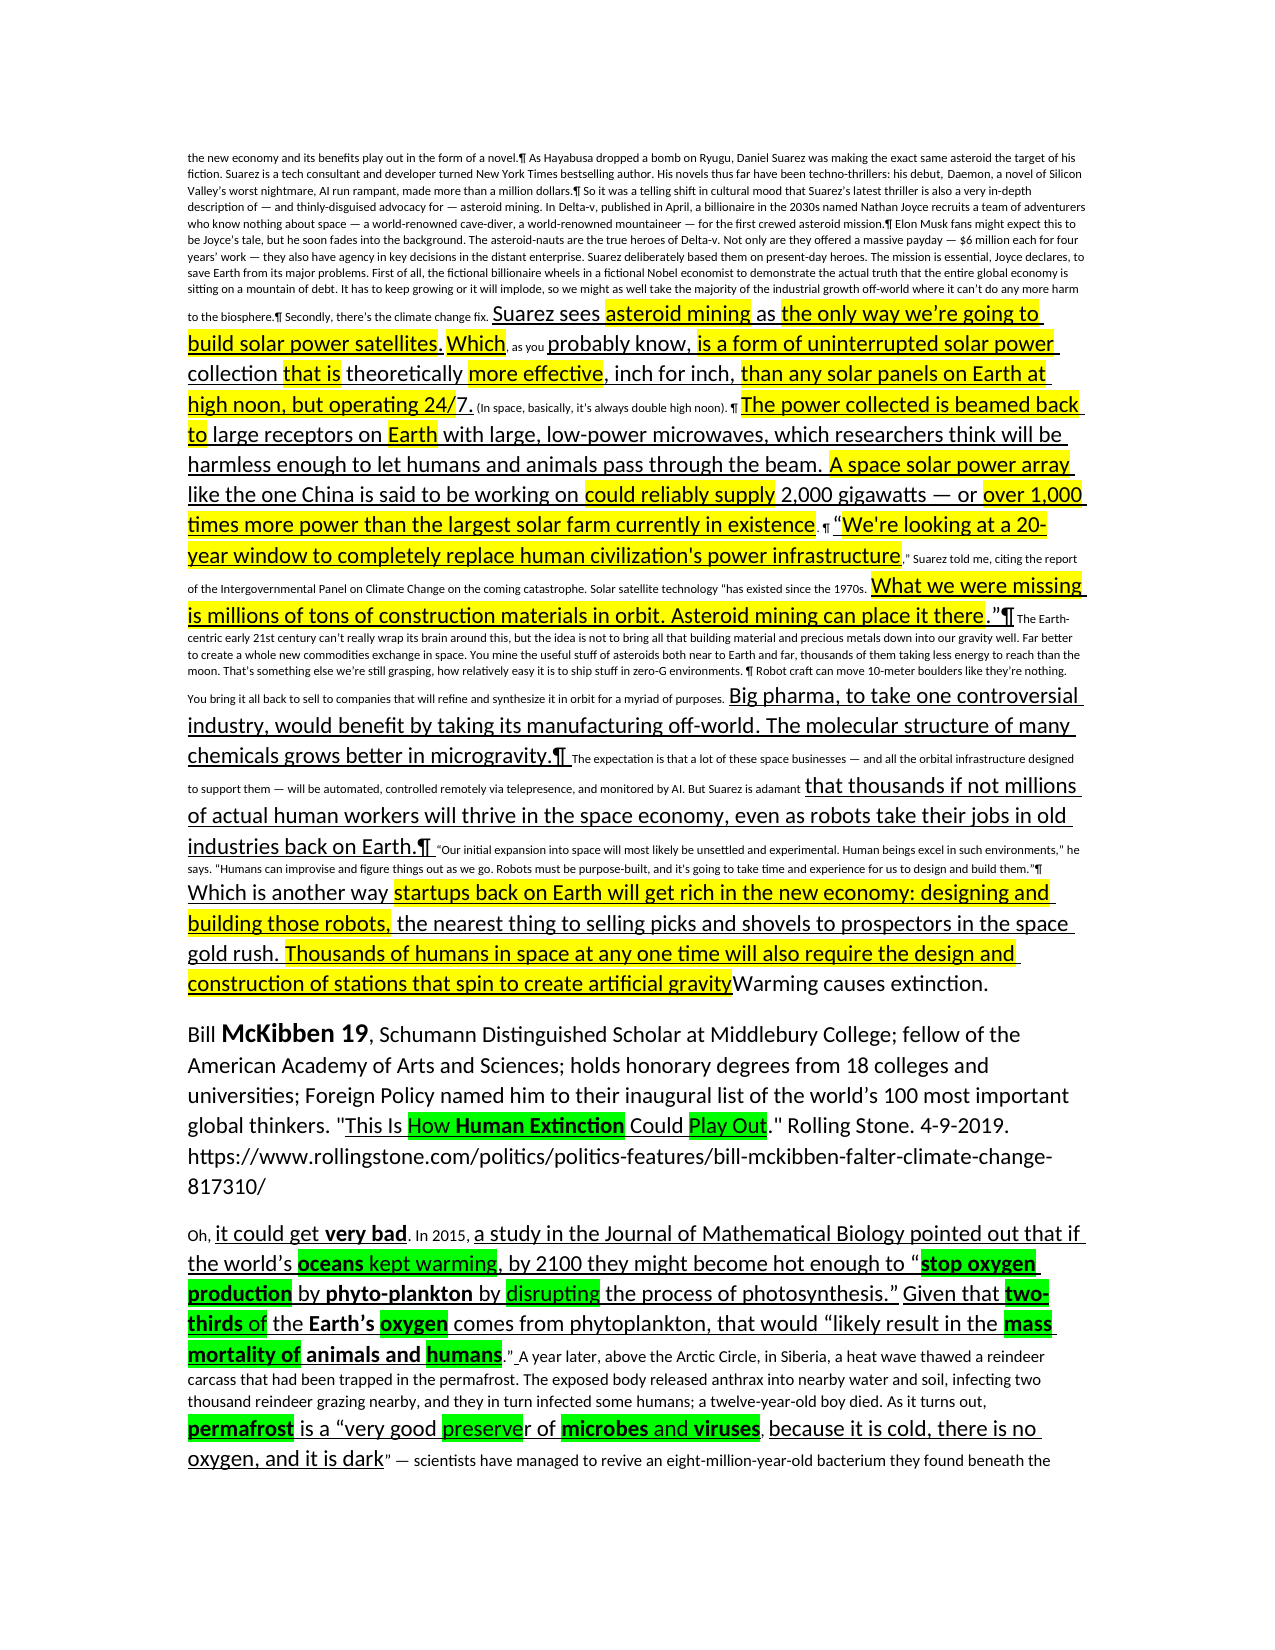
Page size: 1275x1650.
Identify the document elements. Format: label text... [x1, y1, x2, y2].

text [187, 1219, 1087, 1472]
text Bill McKibben 19, Schumann Distinguished Scholar at Middlebury College; fellow of the American Academy of Arts and Sciences; holds honorary degrees from 18 colleges and universities; Foreign Policy named him to their inaugural list of the world’s 100 most important global thinkers. "This Is How Human Extinction Could Play Out." Rolling Stone. 4-9-2019. https://www.rollingstone.com/politics/politics-features/bill-mckibben-falter-climate-change-817310/ [187, 1016, 1087, 1200]
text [187, 150, 1087, 504]
